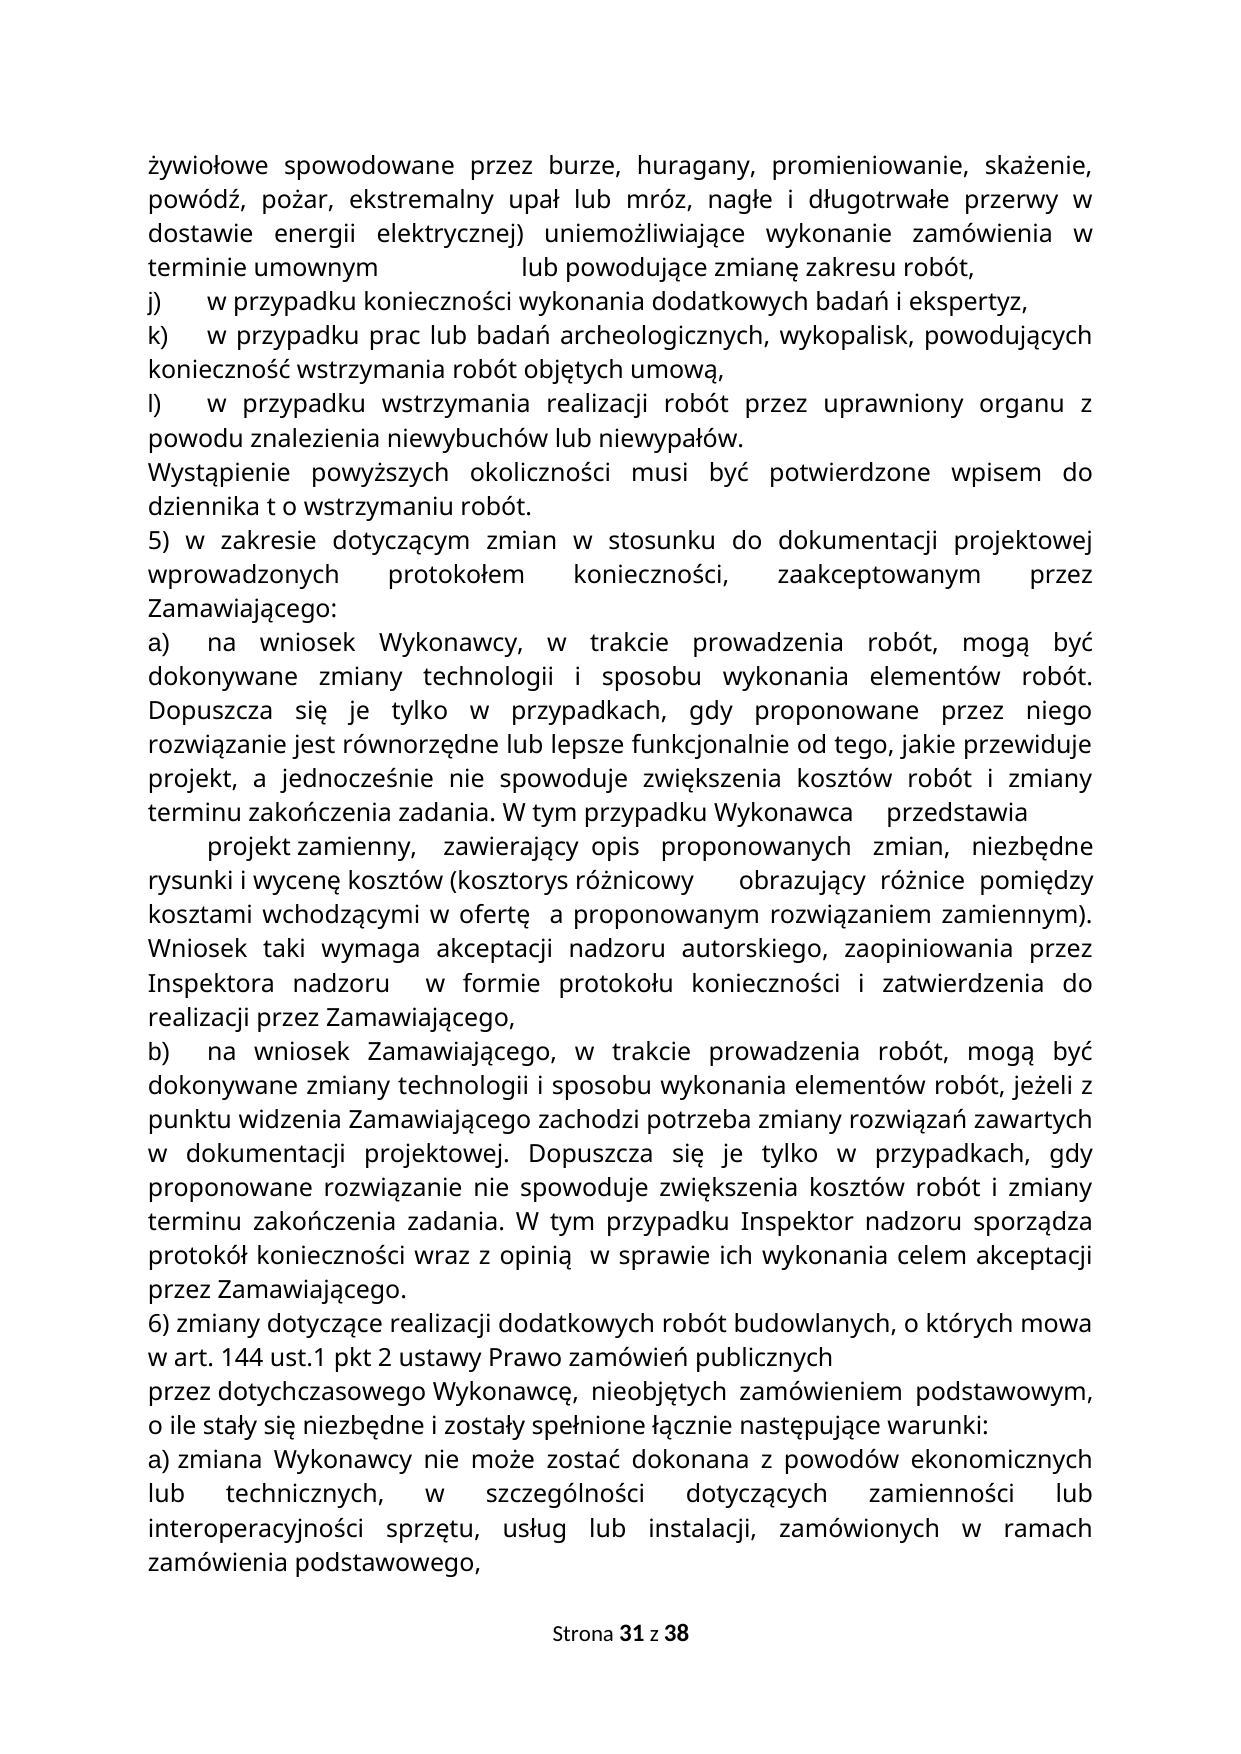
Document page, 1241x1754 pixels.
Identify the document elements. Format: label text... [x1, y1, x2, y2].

list w przypadku konieczności wykonania dodatkowych badań i ekspertyz, [148, 284, 1094, 318]
text 6) zmiany dotyczące realizacji dodatkowych robót budowlanych, o których mowa w art. 144 ust.1 pkt 2 ustawy Prawo zamówień publicznych [148, 1306, 1094, 1374]
text Wystąpienie powyższych okoliczności musi być potwierdzone wpisem do dziennika t o wstrzymaniu robót. [148, 454, 1094, 522]
list w przypadku wstrzymania realizacji robót przez uprawniony organu z powodu znalezienia niewybuchów lub niewypałów. [148, 386, 1094, 454]
list w przypadku prac lub badań archeologicznych, wykopalisk, powodujących konieczność wstrzymania robót objętych umową, [148, 318, 1094, 386]
text 5) w zakresie dotyczącym zmian w stosunku do dokumentacji projektowej wprowadzonych protokołem konieczności, zaakceptowanym przez Zamawiającego: [148, 522, 1094, 624]
list na wniosek Wykonawcy, w trakcie prowadzenia robót, mogą być dokonywane zmiany technologii i sposobu wykonania elementów robót. Dopuszcza się je tylko w przypadkach, gdy proponowane przez niego rozwiązanie jest równorzędne lub lepsze funkcjonalnie od tego, jakie przewiduje projekt, a jednocześnie nie spowoduje zwiększenia kosztów robót i zmiany terminu zakończenia zadania. W tym przypadku Wykonawca przedstawia projekt zamienny, zawierający opis proponowanych zmian, niezbędne rysunki i wycenę kosztów (kosztorys różnicowy obrazujący różnice pomiędzy kosztami wchodzącymi w ofertę a proponowanym rozwiązaniem zamiennym). Wniosek taki wymaga akceptacji nadzoru autorskiego, zaopiniowania przez Inspektora nadzoru w formie protokołu konieczności i zatwierdzenia do realizacji przez Zamawiającego, [148, 624, 1094, 1033]
list zmiana Wykonawcy nie może zostać dokonana z powodów ekonomicznych lub technicznych, w szczególności dotyczących zamienności lub interoperacyjności sprzętu, usług lub instalacji, zamówionych w ramach zamówienia podstawowego, [148, 1442, 1094, 1578]
list na wniosek Zamawiającego, w trakcie prowadzenia robót, mogą być dokonywane zmiany technologii i sposobu wykonania elementów robót, jeżeli z punktu widzenia Zamawiającego zachodzi potrzeba zmiany rozwiązań zawartych w dokumentacji projektowej. Dopuszcza się je tylko w przypadkach, gdy proponowane rozwiązanie nie spowoduje zwiększenia kosztów robót i zmiany terminu zakończenia zadania. W tym przypadku Inspektor nadzoru sporządza protokół konieczności wraz z opinią w sprawie ich wykonania celem akceptacji przez Zamawiającego. [148, 1033, 1094, 1306]
text przez dotychczasowego Wykonawcę, nieobjętych zamówieniem podstawowym, o ile stały się niezbędne i zostały spełnione łącznie następujące warunki: [148, 1374, 1094, 1442]
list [148, 148, 1094, 284]
